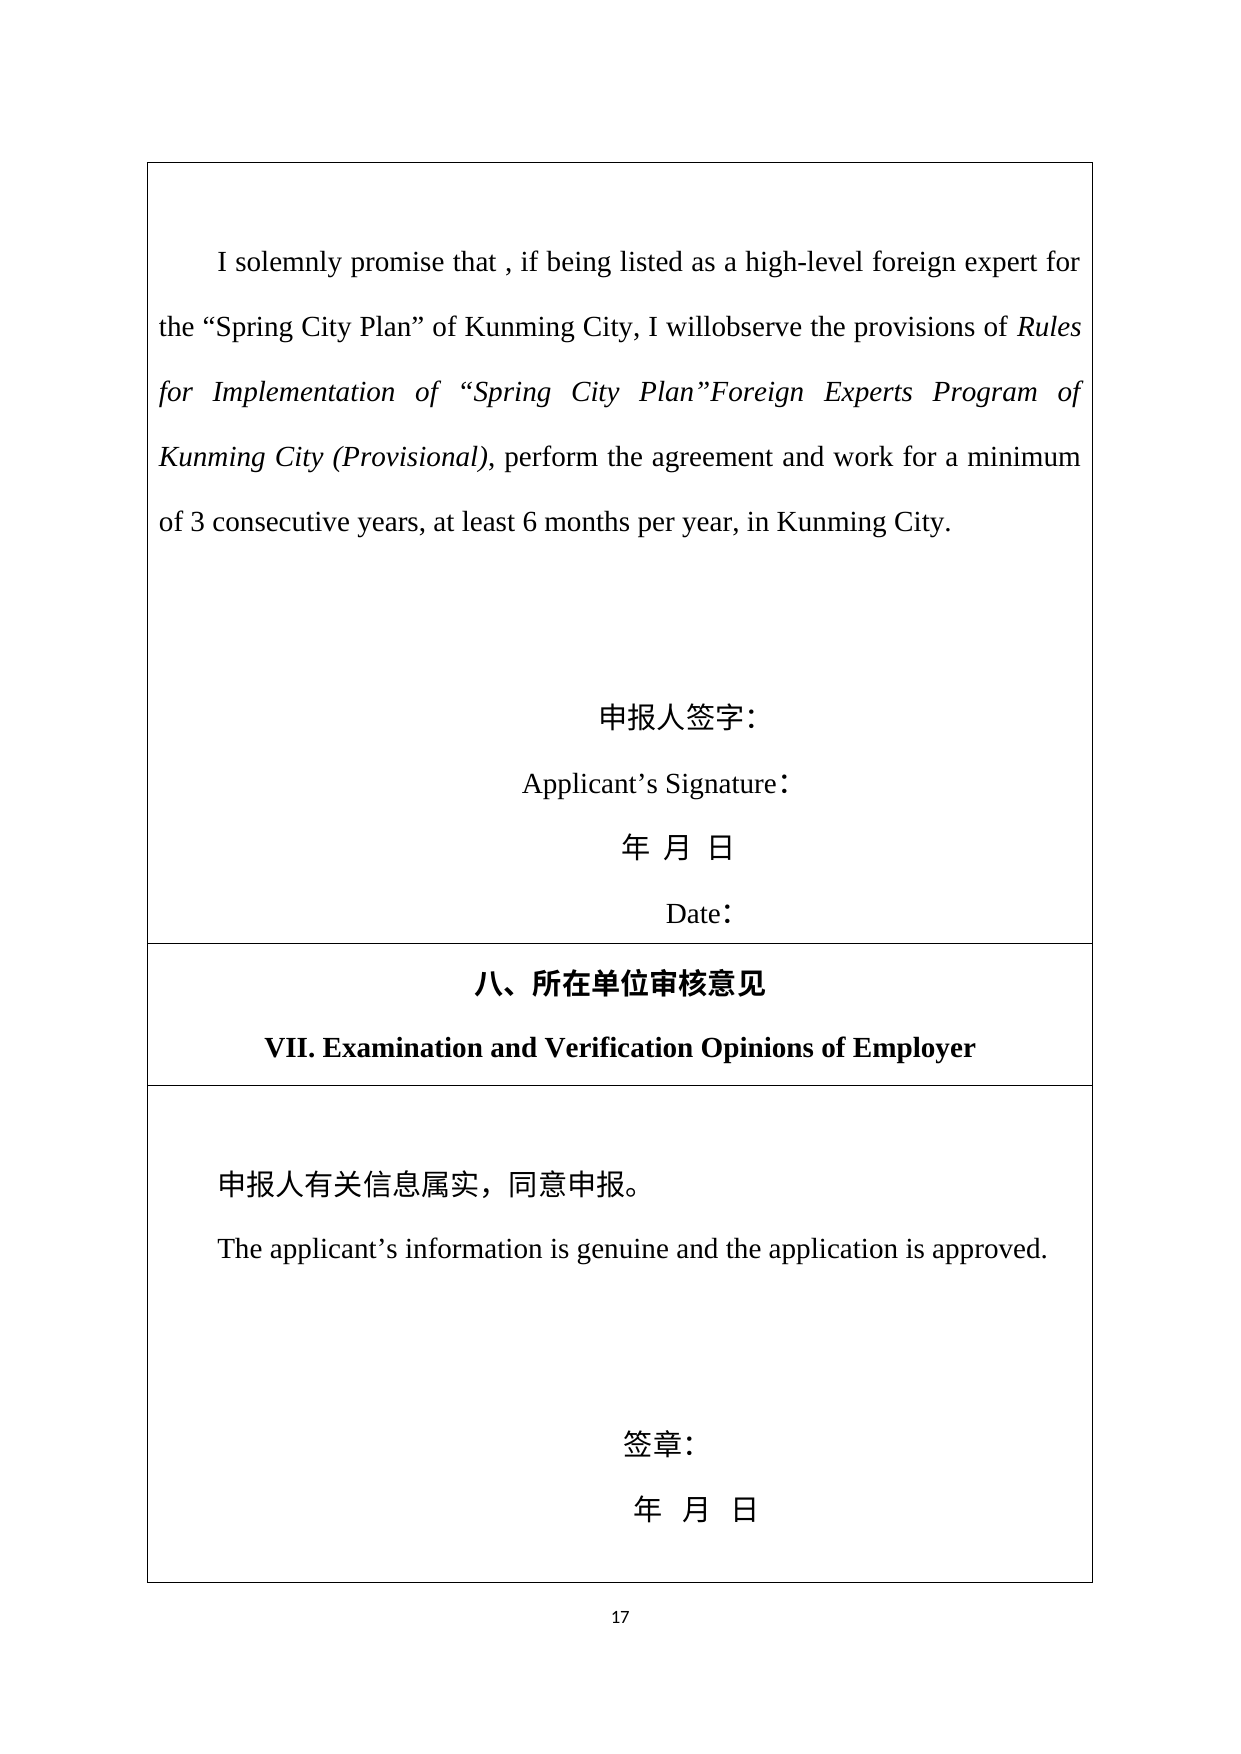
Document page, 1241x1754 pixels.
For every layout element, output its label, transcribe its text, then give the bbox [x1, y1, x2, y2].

table_cell 所在单位审核意见 VII. Examination and Verification Opinions of Employer [148, 944, 1092, 1084]
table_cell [148, 1086, 1092, 1582]
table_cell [148, 163, 1092, 943]
